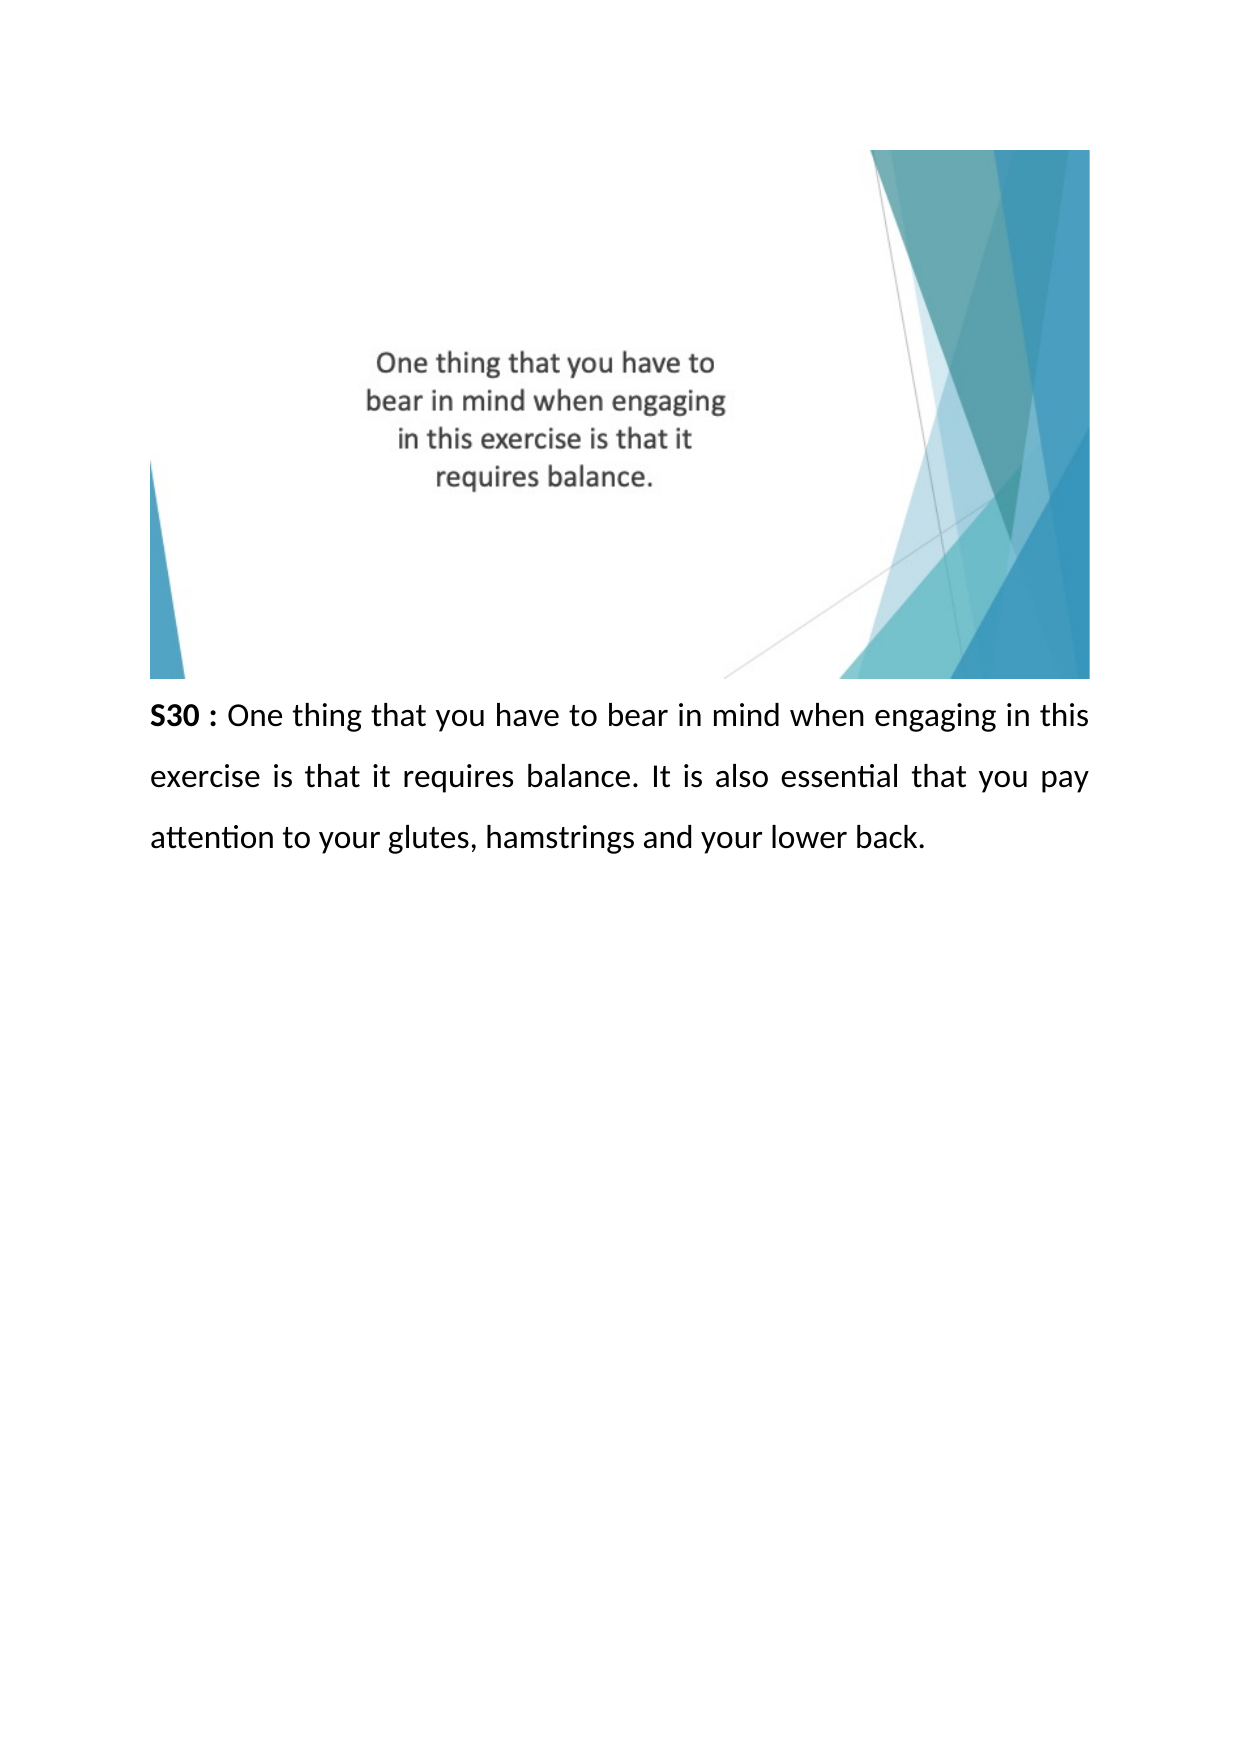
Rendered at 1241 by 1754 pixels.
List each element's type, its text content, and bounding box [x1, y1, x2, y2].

picture [150, 150, 1090, 679]
text S30 : One thing that you have to bear in mind when engaging in this exercise is that it requires balance. It is also essential that you pay attention to your glutes, hamstrings and your lower back. [150, 694, 1090, 857]
